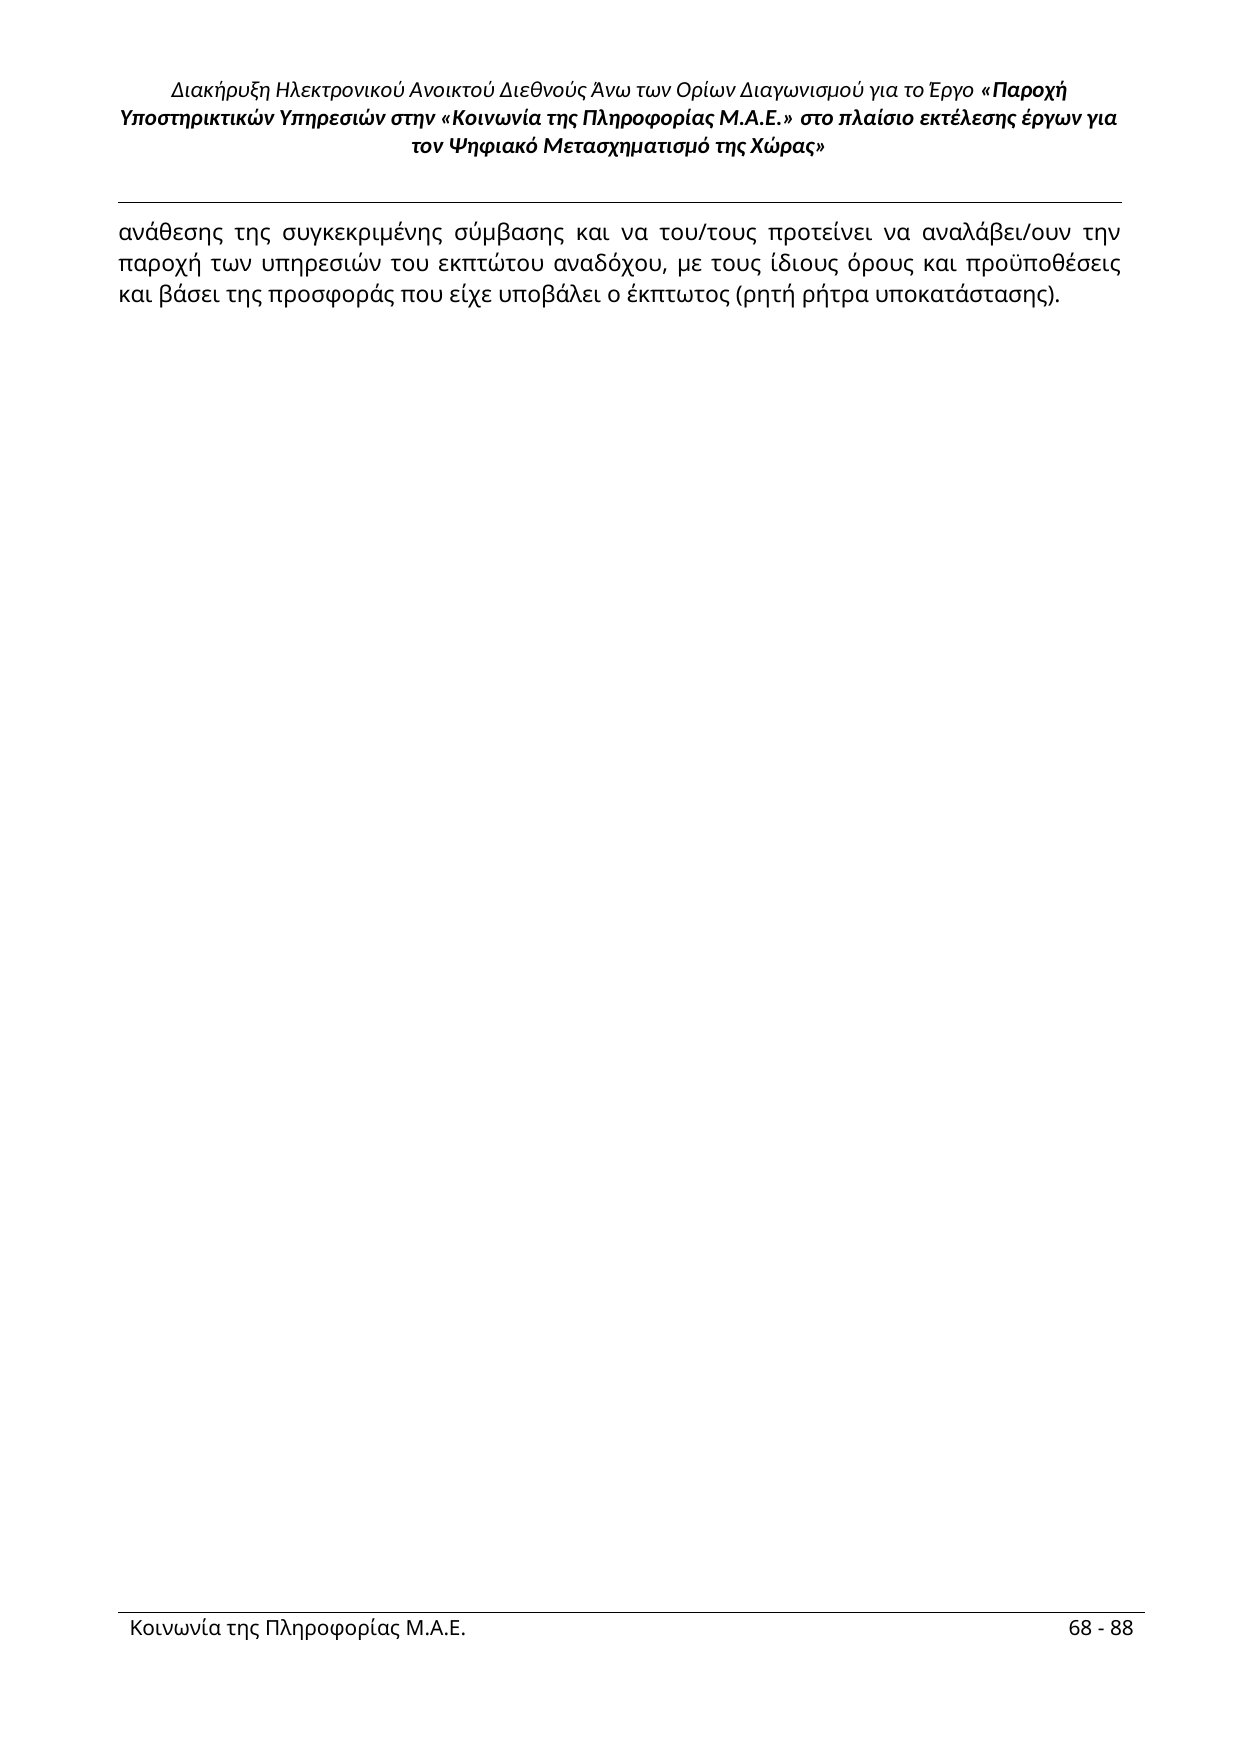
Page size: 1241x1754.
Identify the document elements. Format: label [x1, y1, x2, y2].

text [118, 216, 1122, 309]
